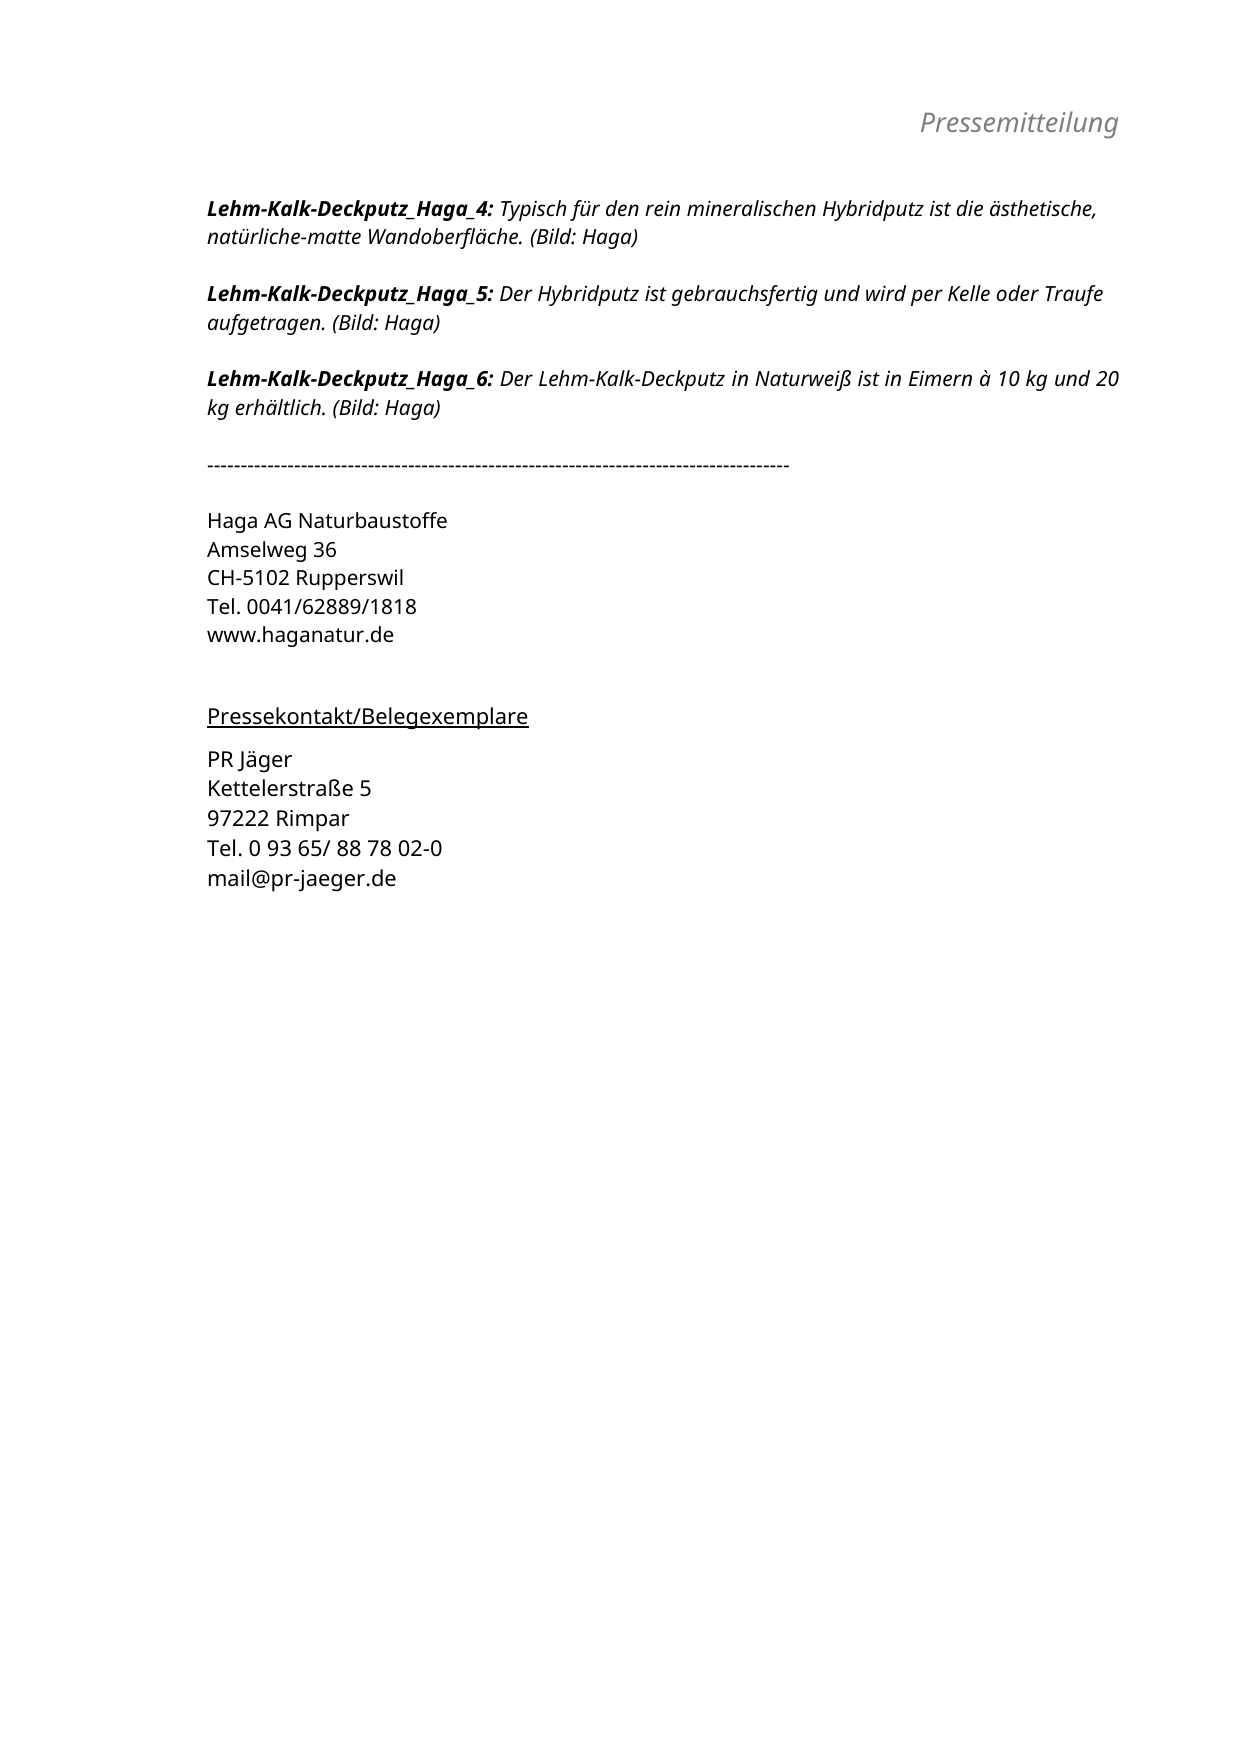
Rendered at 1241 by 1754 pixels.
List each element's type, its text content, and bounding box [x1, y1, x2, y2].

text Lehm-Kalk-Deckputz_Haga_4: Typisch für den rein mineralischen Hybridputz ist die ästhetische, natürliche-matte Wandoberfläche. (Bild: Haga) [207, 194, 1122, 251]
text Pressekontakt/Belegexemplare [207, 701, 1122, 731]
text Amselweg 36 [207, 535, 1122, 563]
text mail@pr-jaeger.de [207, 863, 1122, 892]
text Lehm-Kalk-Deckputz_Haga_5: Der Hybridputz ist gebrauchsfertig und wird per Kelle oder Traufe aufgetragen. (Bild: Haga) [207, 279, 1122, 336]
text PR Jäger [207, 743, 1122, 773]
text CH-5102 Rupperswil [207, 563, 1122, 592]
text Tel. 0041/62889/1818 [207, 592, 1122, 620]
text Tel. 0 93 65/ 88 78 02-0 [207, 833, 1122, 863]
text www.haganatur.de [207, 620, 1122, 649]
text 97222 Rimpar [207, 803, 1122, 833]
text --------------------------------------------------------------------------------------- [207, 450, 1122, 478]
text Lehm-Kalk-Deckputz_Haga_6: Der Lehm-Kalk-Deckputz in Naturweiß ist in Eimern à 10 kg und 20 kg erhältlich. (Bild: Haga) [207, 364, 1122, 421]
text Haga AG Naturbaustoffe [207, 507, 1122, 535]
text Kettelerstraße 5 [207, 773, 1122, 803]
